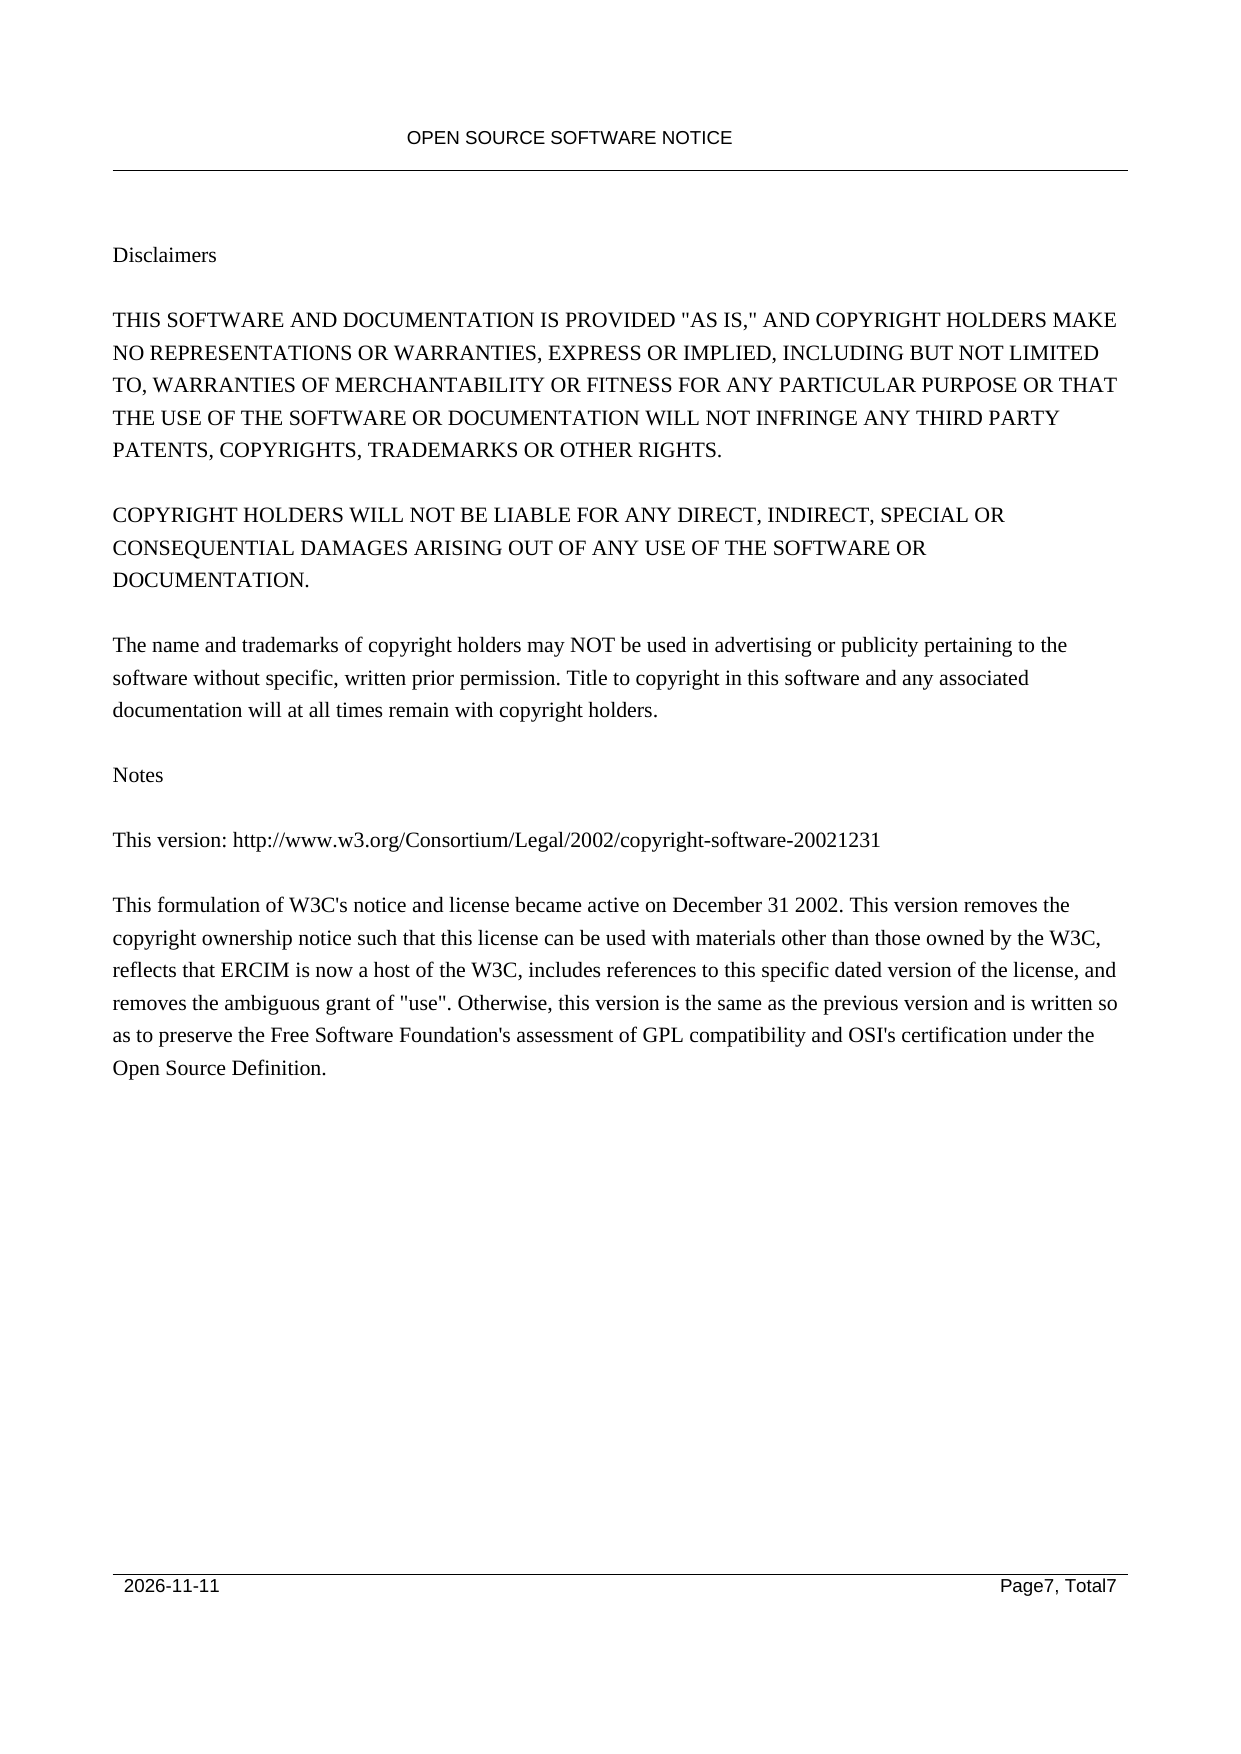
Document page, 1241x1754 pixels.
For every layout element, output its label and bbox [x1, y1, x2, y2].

text [112, 206, 1128, 1084]
